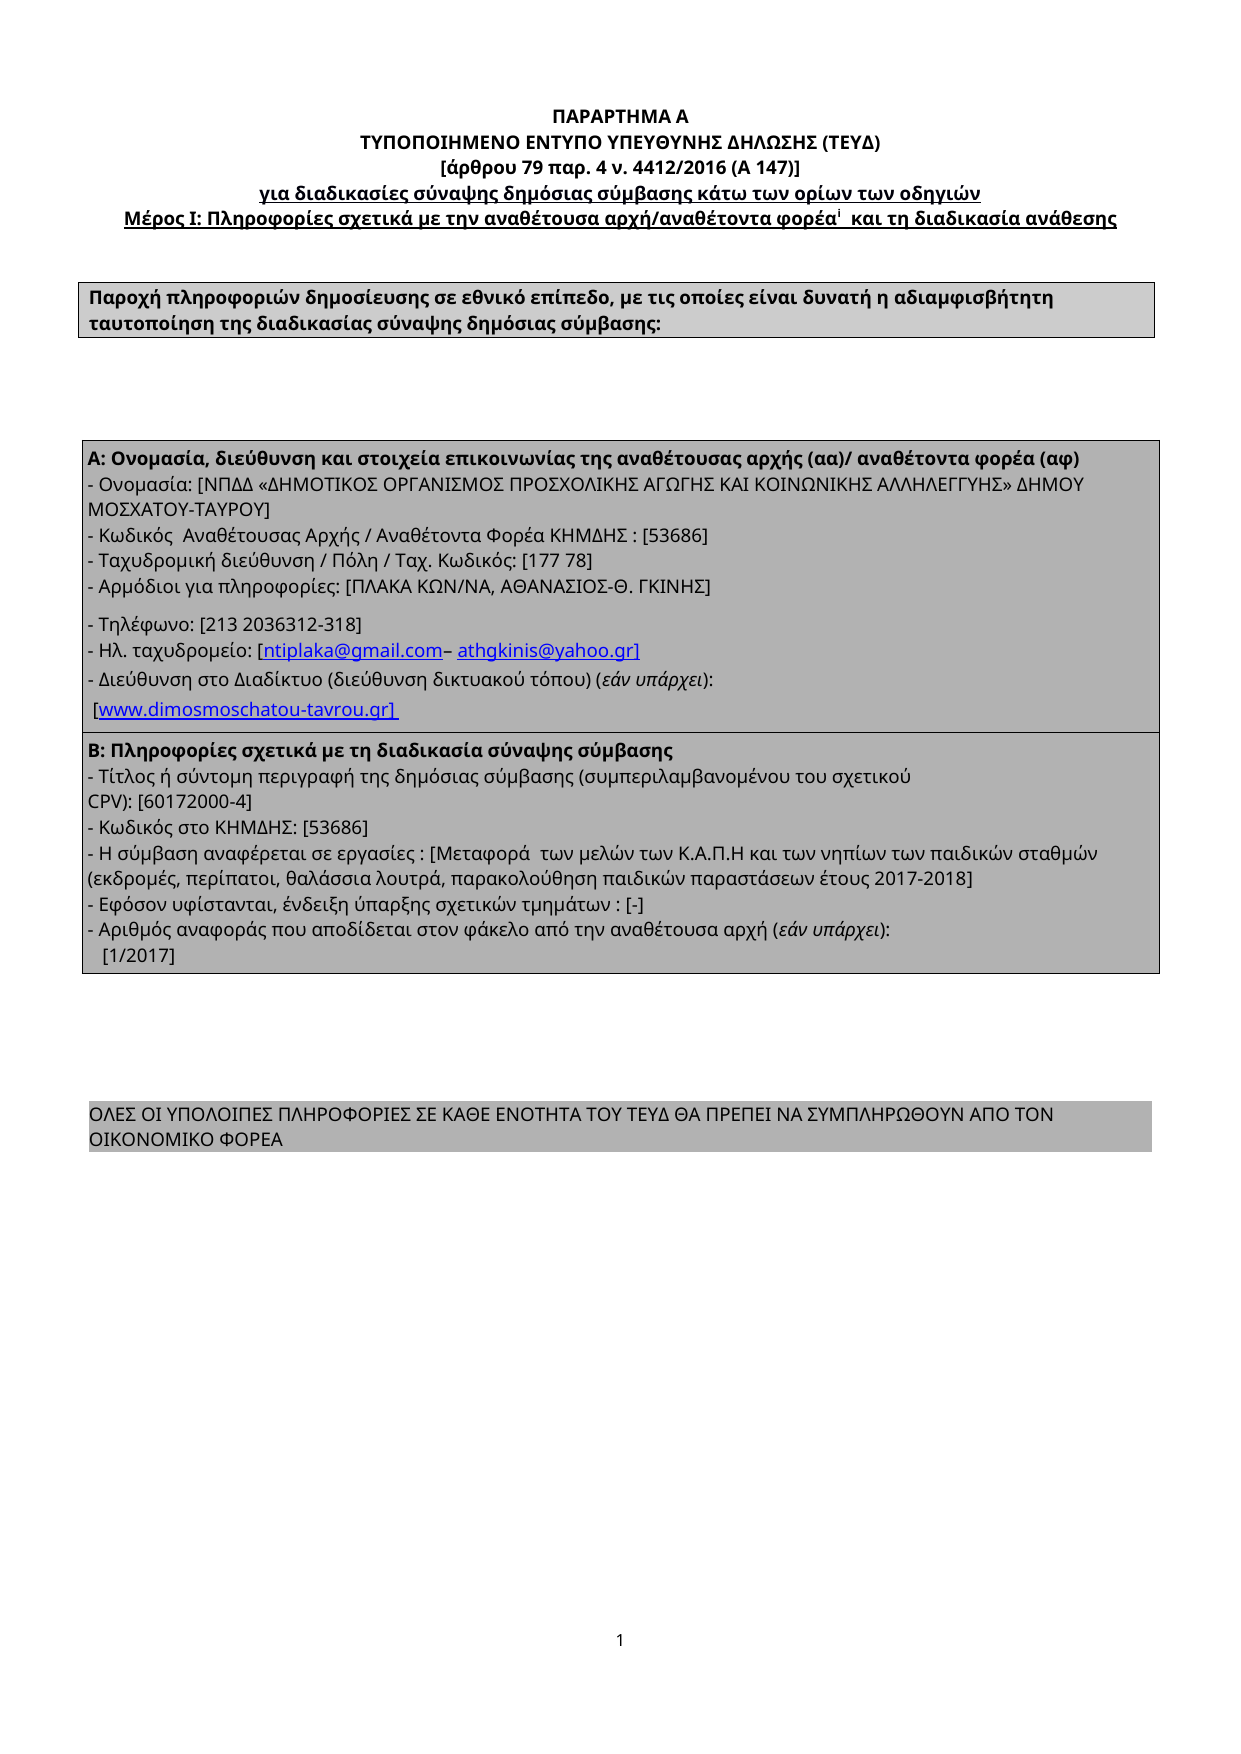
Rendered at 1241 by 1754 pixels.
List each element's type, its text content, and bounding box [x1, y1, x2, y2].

text ΟΛΕΣ ΟΙ ΥΠΟΛΟΙΠΕΣ ΠΛΗΡΟΦΟΡΙΕΣ ΣΕ ΚΑΘΕ ΕΝΟΤΗΤΑ ΤΟΥ ΤΕΥΔ ΘΑ ΠΡΕΠΕΙ ΝΑ ΣΥΜΠΛΗΡΩΘΟΥΝ ΑΠΟ ΤΟΝ ΟΙΚΟΝΟΜΙΚΟ ΦΟΡΕΑ [89, 1101, 1152, 1152]
table_header Α: Ονομασία, διεύθυνση και στοιχεία επικοινωνίας της αναθέτουσας αρχής (αα)/ αναθέτοντα φορέα (αφ) - Ονομασία: [ΝΠΔΔ «ΔΗΜΟΤΙΚΟΣ ΟΡΓΑΝΙΣΜΟΣ ΠΡΟΣΧΟΛΙΚΗΣ ΑΓΩΓΗΣ ΚΑΙ ΚΟΙΝΩΝΙΚΗΣ ΑΛΛΗΛΕΓΓΥΗΣ» ΔΗΜΟΥ ΜΟΣΧΑΤΟΥ-ΤΑΥΡΟΥ] - Κωδικός Αναθέτουσας Αρχής / Αναθέτοντα Φορέα ΚΗΜΔΗΣ : [53686] - Ταχυδρομική διεύθυνση / Πόλη / Ταχ. Κωδικός: [177 78] - Αρμόδιοι για πληροφορίες: [ΠΛΑΚΑ ΚΩΝ/ΝΑ, ΑΘΑΝΑΣΙΟΣ-Θ. ΓΚΙΝΗΣ] - Τηλέφωνο: [213 2036312-318] - Ηλ. ταχυδρομείο: [ntiplaka@gmail.com– athgkinis@yahoo.gr] - Διεύθυνση στο Διαδίκτυο (διεύθυνση δικτυακού τόπου) (εάν υπάρχει): [www.dimosmoschatou-tavrou.gr] [83, 441, 1159, 732]
text ΤΥΠΟΠΟΙΗΜΕΝΟ ΕΝΤΥΠΟ ΥΠΕΥΘΥΝΗΣ ΔΗΛΩΣΗΣ (TEΥΔ) [89, 129, 1152, 154]
text Παροχή πληροφοριών δημοσίευσης σε εθνικό επίπεδο, με τις οποίες είναι δυνατή η αδιαμφισβήτητη ταυτοποίηση της διαδικασίας σύναψης δημόσιας σύμβασης: [79, 283, 1154, 337]
text ΠΑΡΑΡΤΗΜΑ Α [89, 103, 1152, 129]
table_cell Β: Πληροφορίες σχετικά με τη διαδικασία σύναψης σύμβασης - Τίτλος ή σύντομη περιγραφή της δημόσιας σύμβασης (συμπεριλαμβανομένου του σχετικού CPV): [60172000-4] - Κωδικός στο ΚΗΜΔΗΣ: [53686] - Η σύμβαση αναφέρεται σε εργασίες : [Μεταφορά των μελών των Κ.Α.Π.Η και των νηπίων των παιδικών σταθμών (εκδρομές, περίπατοι, θαλάσσια λουτρά, παρακολούθηση παιδικών παραστάσεων έτους 2017-2018] - Εφόσον υφίστανται, ένδειξη ύπαρξης σχετικών τμημάτων : [-] - Αριθμός αναφοράς που αποδίδεται στον φάκελο από την αναθέτουσα αρχή (εάν υπάρχει): [1/2017] [83, 733, 1159, 973]
text [άρθρου 79 παρ. 4 ν. 4412/2016 (Α 147)] [89, 154, 1152, 180]
text Μέρος Ι: Πληροφορίες σχετικά με την αναθέτουσα αρχή/αναθέτοντα φορέα και τη διαδικασία ανάθεσης [89, 206, 1152, 231]
text για διαδικασίες σύναψης δημόσιας σύμβασης κάτω των ορίων των οδηγιών [89, 180, 1152, 206]
